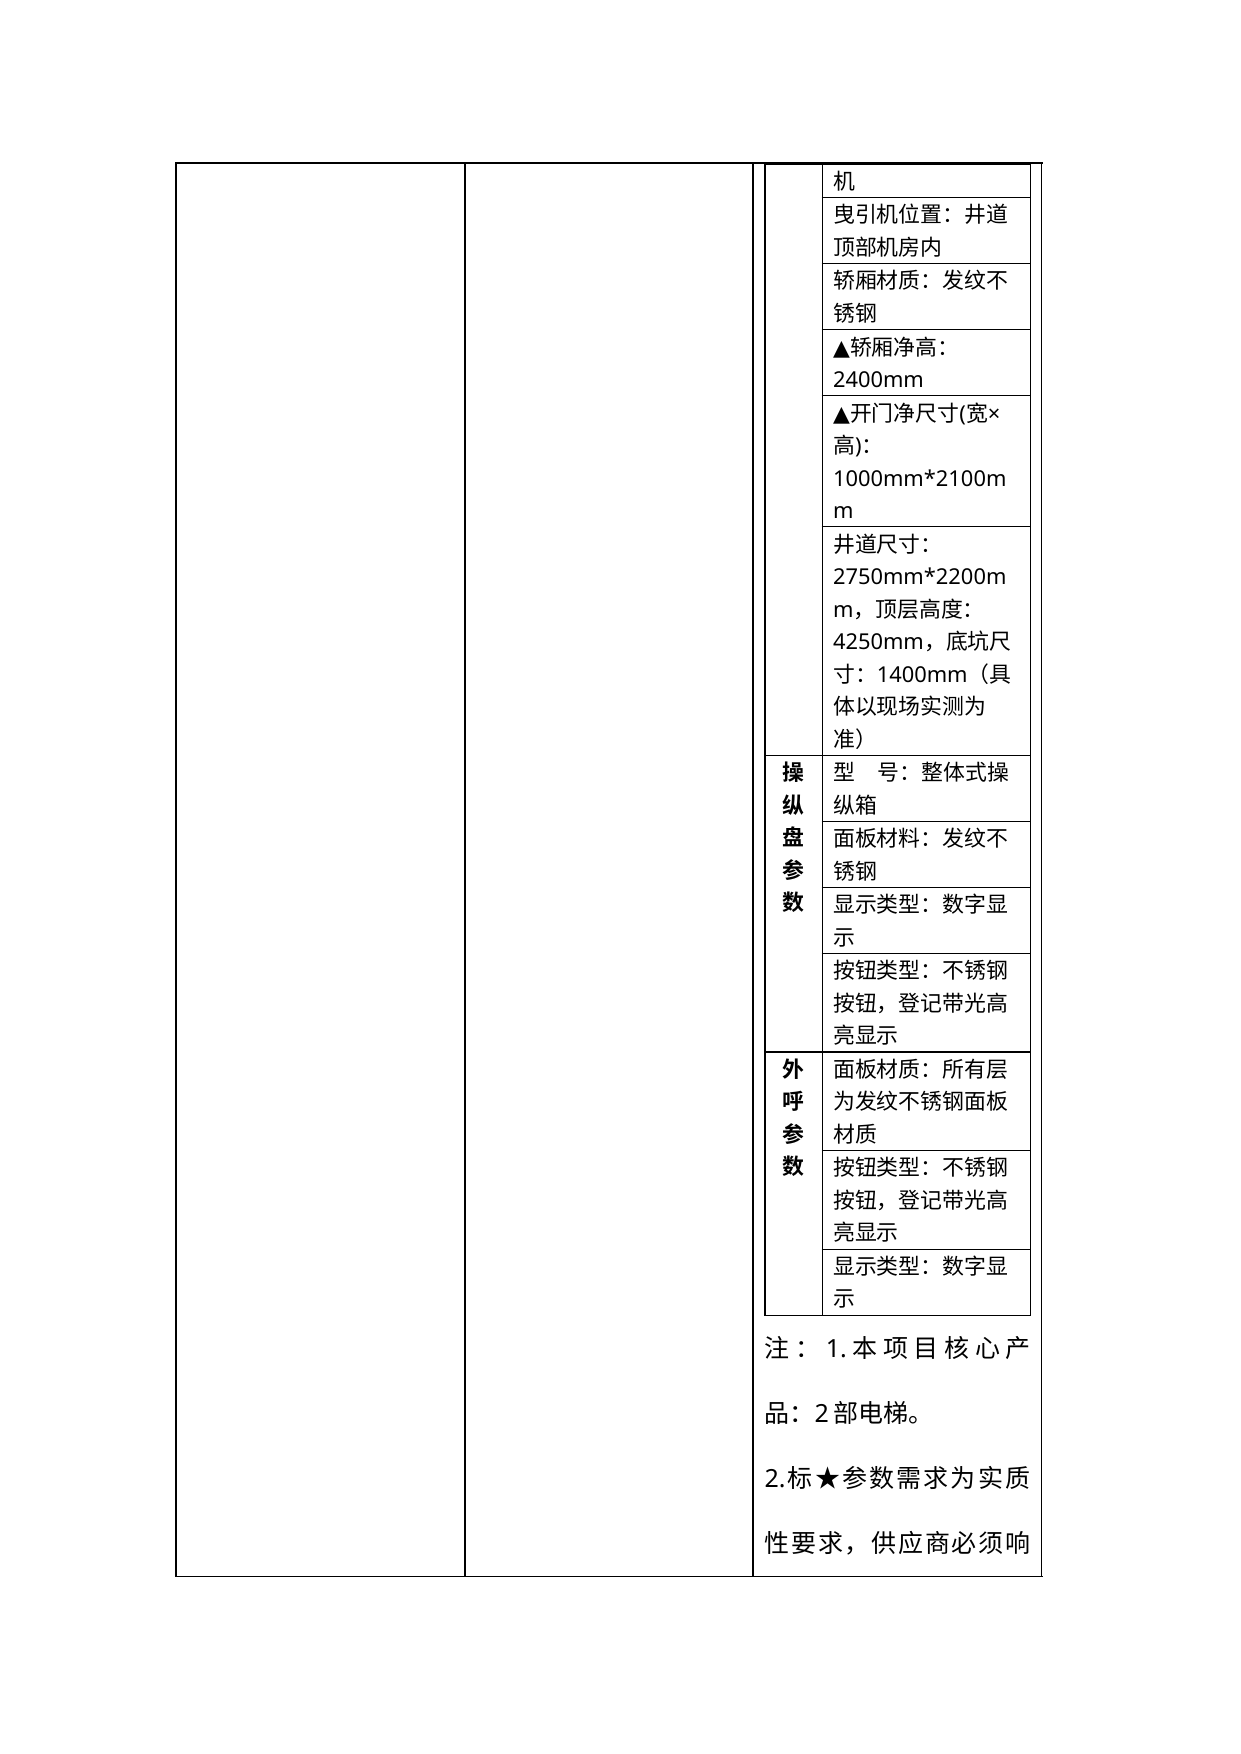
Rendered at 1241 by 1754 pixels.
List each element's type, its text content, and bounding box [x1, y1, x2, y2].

table_cell [466, 164, 752, 1576]
table_cell 1 [177, 164, 464, 1576]
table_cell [754, 164, 1041, 1576]
